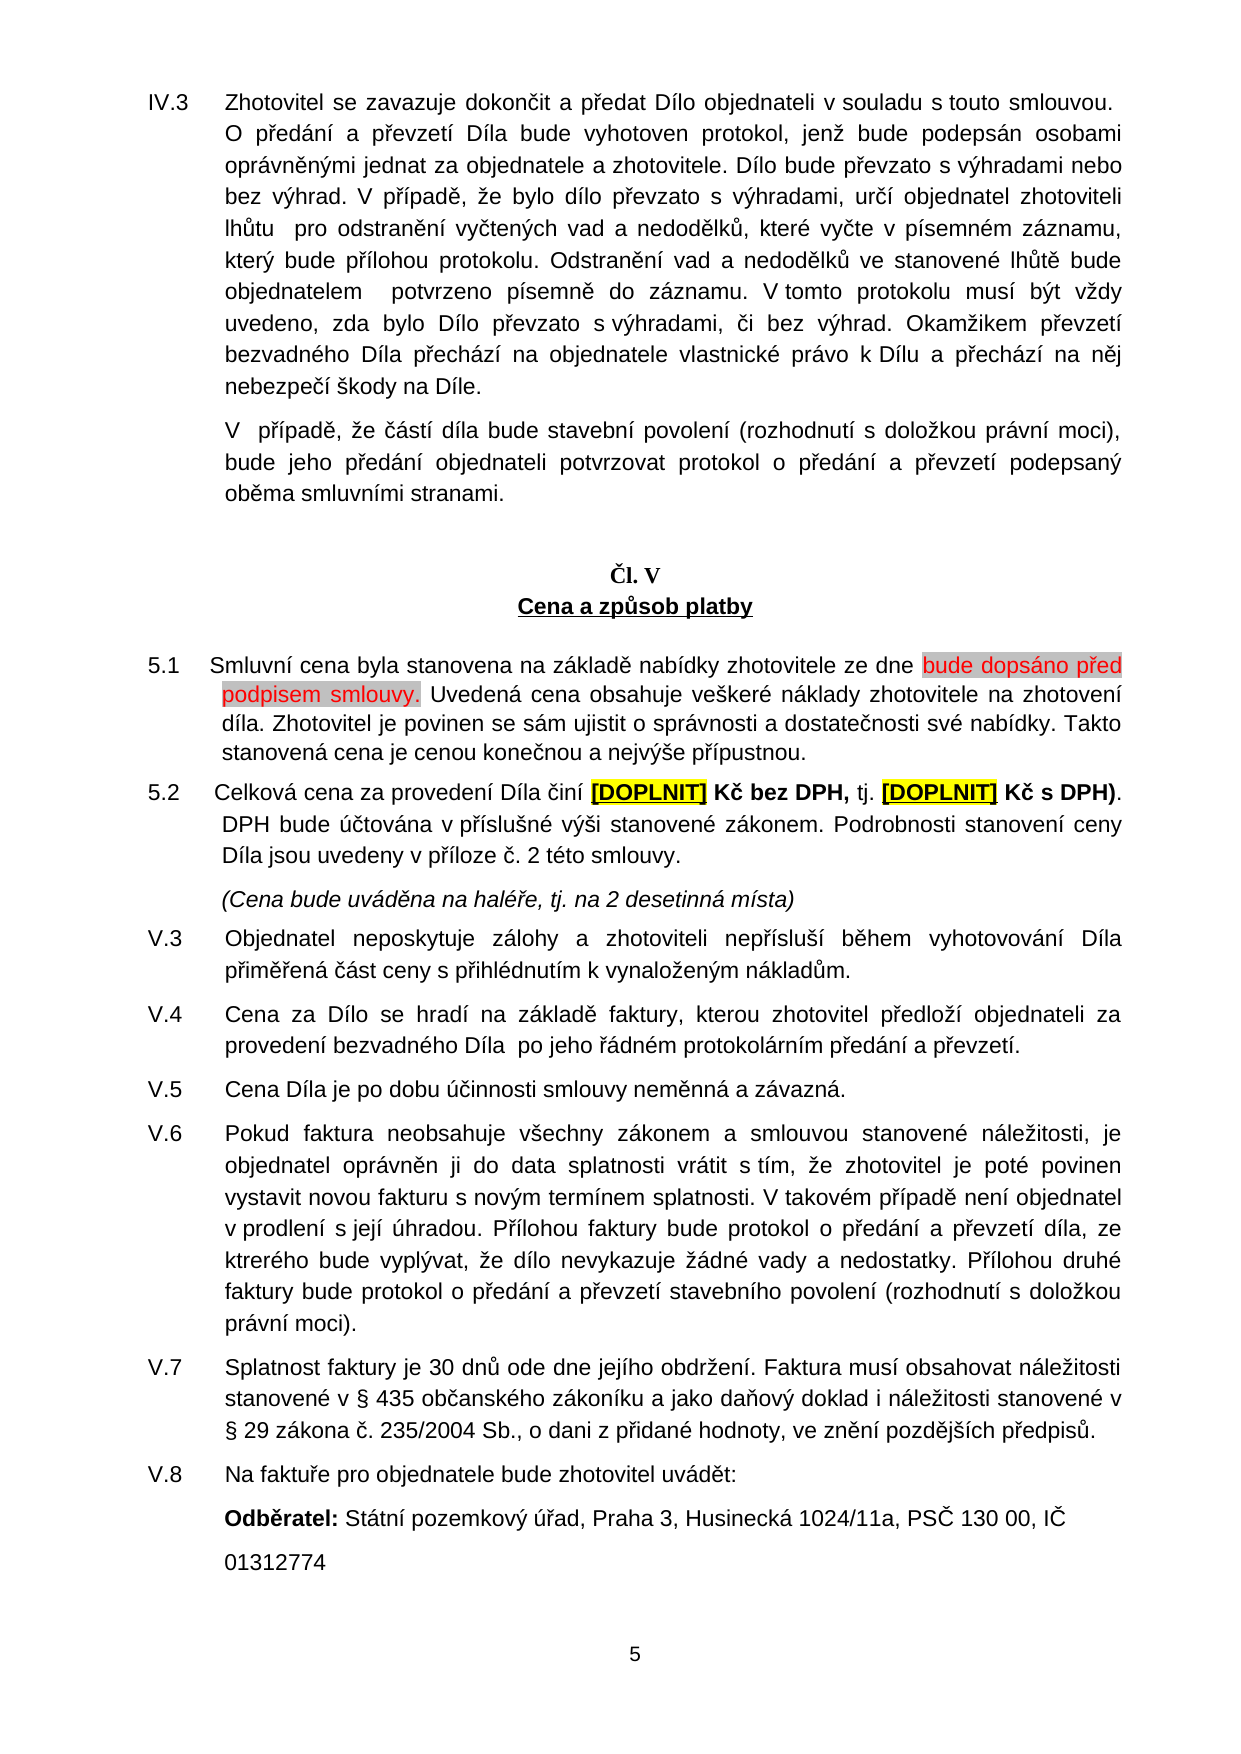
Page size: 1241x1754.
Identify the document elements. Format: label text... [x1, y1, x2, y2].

text 5.1 Smluvní cena byla stanovena na základě nabídky zhotovitele ze dne bude dopsáno před podpisem smlouvy. Uvedená cena obsahuje veškeré náklady zhotovitele na zhotovení díla. Zhotovitel je povinen se sám ujistit o správnosti a dostatečnosti své nabídky. Takto stanovená cena je cenou konečnou a nejvýše přípustnou. [148, 650, 1122, 766]
list Cena Díla je po dobu účinnosti smlouvy neměnná a závazná. [148, 1076, 1122, 1103]
text Cena a způsob platby [148, 562, 1122, 619]
text (Cena bude uváděna na haléře, tj. na 2 desetinná místa) [148, 886, 1122, 912]
list Pokud faktura neobsahuje všechny zákonem a smlouvou stanovené náležitosti, je objednatel oprávněn ji do data splatnosti vrátit s tím, že zhotovitel je poté povinen vystavit novou fakturu s novým termínem splatnosti. V takovém případě není objednatel v prodlení s její úhradou. Přílohou faktury bude protokol o předání a převzetí díla, ze ktrerého bude vyplývat, že dílo nevykazuje žádné vady a nedostatky. Přílohou druhé faktury bude protokol o předání a převzetí stavebního povolení (rozhodnutí s doložkou právní moci). [148, 1120, 1122, 1336]
list Zhotovitel se zavazuje dokončit a předat Dílo objednateli v souladu s touto smlouvou. O předání a převzetí Díla bude vyhotoven protokol, jenž bude podepsán osobami oprávněnými jednat za objednatele a zhotovitele. Dílo bude převzato s výhradami nebo bez výhrad. V případě, že bylo dílo převzato s výhradami, určí objednatel zhotoviteli lhůtu pro odstranění vyčtených vad a nedodělků, které vyčte v písemném záznamu, který bude přílohou protokolu. Odstranění vad a nedodělků ve stanovené lhůtě bude objednatelem potvrzeno písemně do záznamu. V tomto protokolu musí být vždy uvedeno, zda bylo Dílo převzato s výhradami, či bez výhrad. Okamžikem převzetí bezvadného Díla přechází na objednatele vlastnické právo k Dílu a přechází na něj nebezpečí škody na Díle. [148, 89, 1122, 399]
list Odběratel: Státní pozemkový úřad, Praha 3, Husinecká 1024/11a, PSČ 130 00, IČ [148, 1505, 1122, 1531]
list 01312774 [148, 1549, 1122, 1576]
list Cena za Dílo se hradí na základě faktury, kterou zhotovitel předloží objednateli za provedení bezvadného Díla po jeho řádném protokolárním předání a převzetí. [148, 1001, 1122, 1058]
list Splatnost faktury je 30 dnů ode dne jejího obdržení. Faktura musí obsahovat náležitosti stanovené v § 435 občanského zákoníku a jako daňový doklad i náležitosti stanovené v § 29 zákona č. 235/2004 Sb., o dani z přidané hodnoty, ve znění pozdějších předpisů. [148, 1354, 1122, 1443]
list Na faktuře pro objednatele bude zhotovitel uvádět: [148, 1461, 1122, 1487]
list Objednatel neposkytuje zálohy a zhotoviteli nepřísluší během vyhotovování Díla přiměřená část ceny s přihlédnutím k vynaloženým nákladům. [148, 925, 1122, 983]
list V případě, že částí díla bude stavební povolení (rozhodnutí s doložkou právní moci), bude jeho předání objednateli potvrzovat protokol o předání a převzetí podepsaný oběma smluvními stranami. [224, 417, 1122, 506]
list 5.2 Celková cena za provedení Díla činí [DOPLNIT] Kč bez DPH, tj. [DOPLNIT] Kč s DPH). DPH bude účtována v příslušné výši stanovené zákonem. Podrobnosti stanovení ceny Díla jsou uvedeny v příloze č. 2 této smlouvy. [148, 779, 1122, 868]
